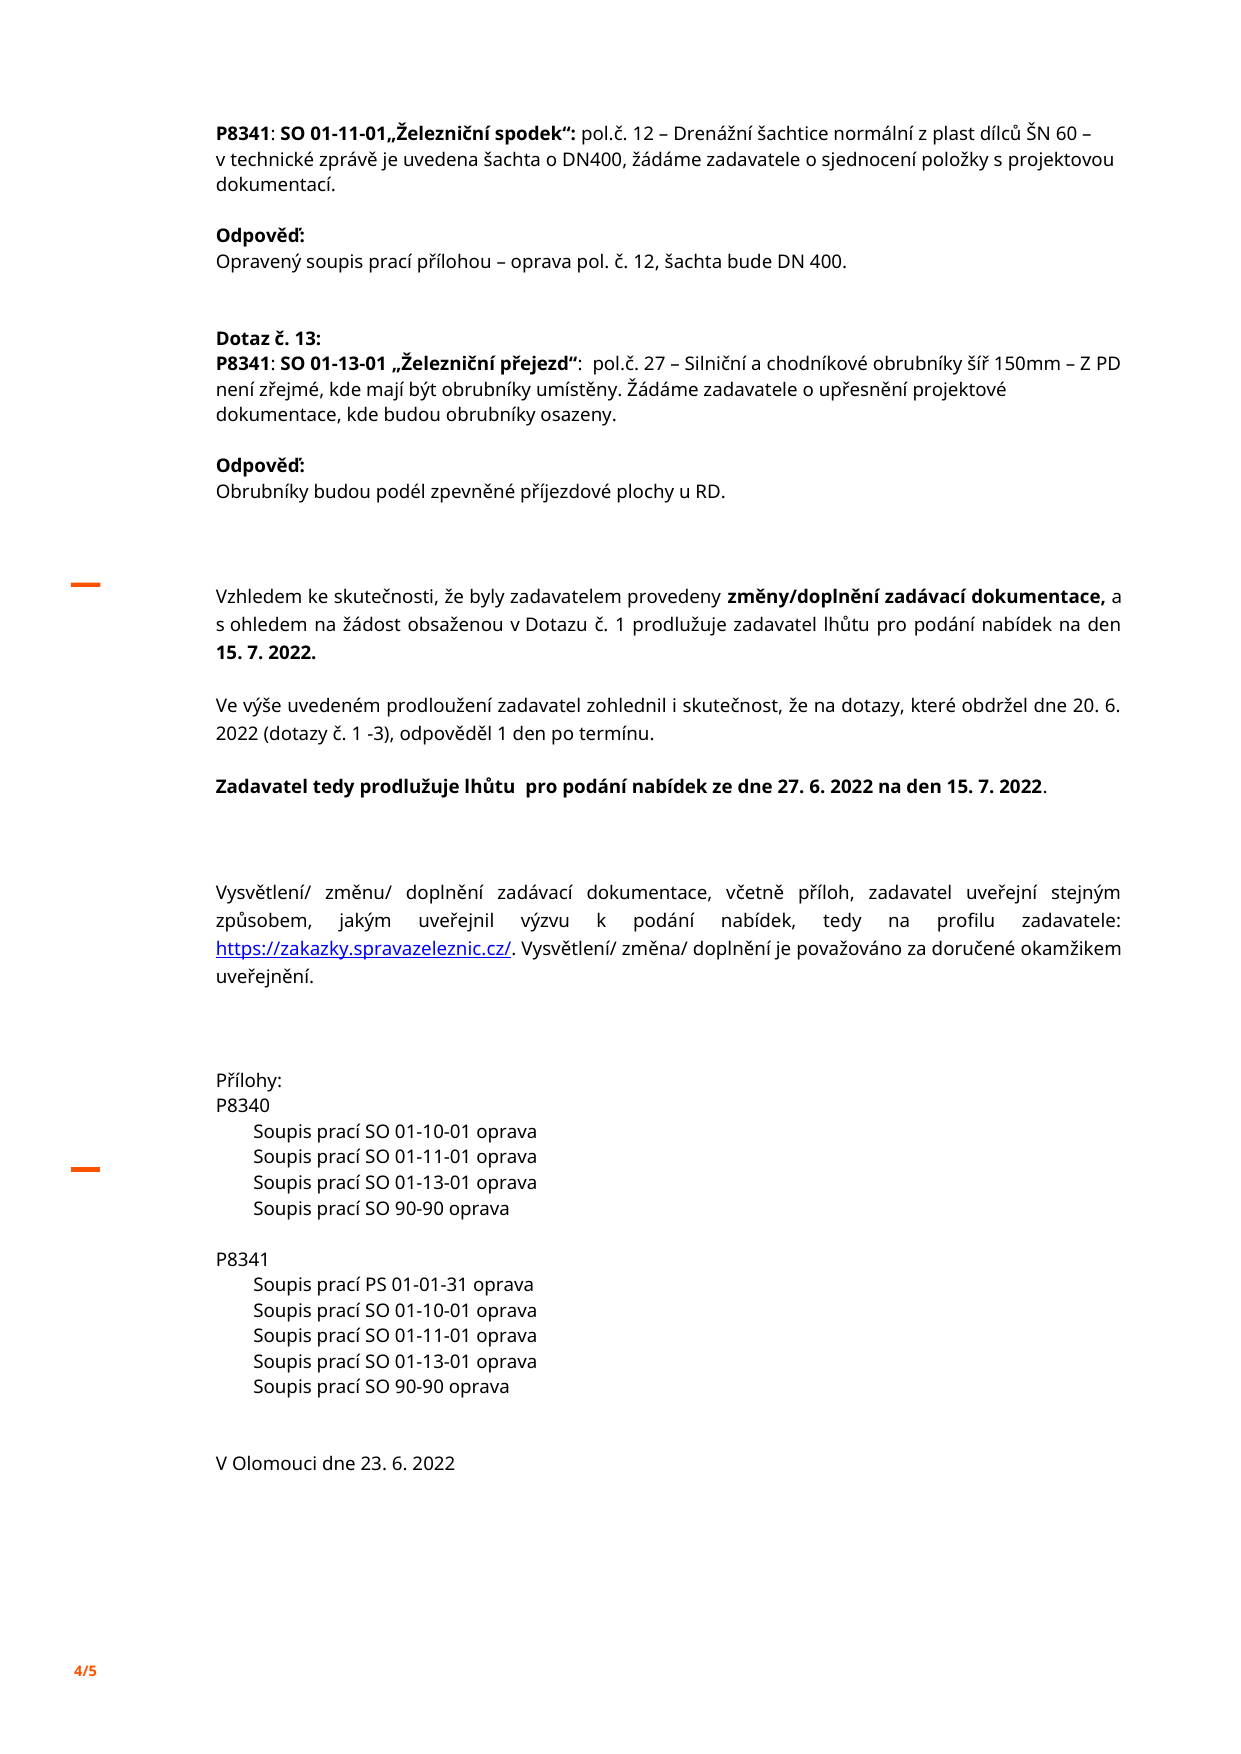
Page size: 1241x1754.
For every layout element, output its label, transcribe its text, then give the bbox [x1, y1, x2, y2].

text Soupis prací SO 01-13-01 oprava [253, 1169, 1122, 1195]
text Vysvětlení/ změnu/ doplnění zadávací dokumentace, včetně příloh, zadavatel uveřejní stejným způsobem, jakým uveřejnil výzvu k podání nabídek, tedy na profilu zadavatele: https://zakazky.spravazeleznic.cz/. Vysvětlení/ změna/ doplnění je považováno za doručené okamžikem uveřejnění. [216, 879, 1122, 989]
text Obrubníky budou podél zpevněné příjezdové plochy u RD. [216, 478, 1122, 503]
text Soupis prací SO 01-11-01 oprava [253, 1144, 1122, 1169]
text Soupis prací SO 90-90 oprava [253, 1195, 1122, 1220]
text Odpověď: [216, 452, 1122, 478]
text P8341: SO 01-13-01 „Železniční přejezd“: pol.č. 27 – Silniční a chodníkové obrubníky šíř 150mm – Z PD není zřejmé, kde mají být obrubníky umístěny. Žádáme zadavatele o upřesnění projektové dokumentace, kde budou obrubníky osazeny. [216, 350, 1122, 452]
text P8341 [216, 1246, 1122, 1271]
text P8340 [216, 1093, 1122, 1118]
text Odpověď: [216, 223, 1122, 248]
text Dotaz č. 13: [216, 325, 1122, 350]
text Přílohy: [216, 1067, 1122, 1093]
text Soupis prací SO 01-11-01 oprava [253, 1322, 1122, 1348]
text Opravený soupis prací přílohou – oprava pol. č. 12, šachta bude DN 400. [216, 248, 1122, 274]
text Soupis prací SO 90-90 oprava [253, 1373, 1122, 1399]
text Zadavatel tedy prodlužuje lhůtu pro podání nabídek ze dne 27. 6. 2022 na den 15. 7. 2022. [216, 773, 1122, 798]
text Soupis prací SO 01-13-01 oprava [253, 1348, 1122, 1373]
text P8341: SO 01-11-01„Železniční spodek“: pol.č. 12 – Drenážní šachtice normální z plast dílců ŠN 60 – v technické zprávě je uvedena šachta o DN400, žádáme zadavatele o sjednocení položky s projektovou dokumentací. [216, 121, 1122, 223]
text Soupis prací SO 01-10-01 oprava [253, 1297, 1122, 1322]
text Vzhledem ke skutečnosti, že byly zadavatelem provedeny změny/doplnění zadávací dokumentace, a s ohledem na žádost obsaženou v Dotazu č. 1 prodlužuje zadavatel lhůtu pro podání nabídek na den 15. 7. 2022. [216, 583, 1122, 664]
text Soupis prací PS 01-01-31 oprava [253, 1271, 1122, 1297]
text Soupis prací SO 01-10-01 oprava [253, 1118, 1122, 1144]
text V Olomouci dne 23. 6. 2022 [216, 1450, 1122, 1476]
text Ve výše uvedeném prodloužení zadavatel zohlednil i skutečnost, že na dotazy, které obdržel dne 20. 6. 2022 (dotazy č. 1 -3), odpověděl 1 den po termínu. [216, 692, 1122, 746]
